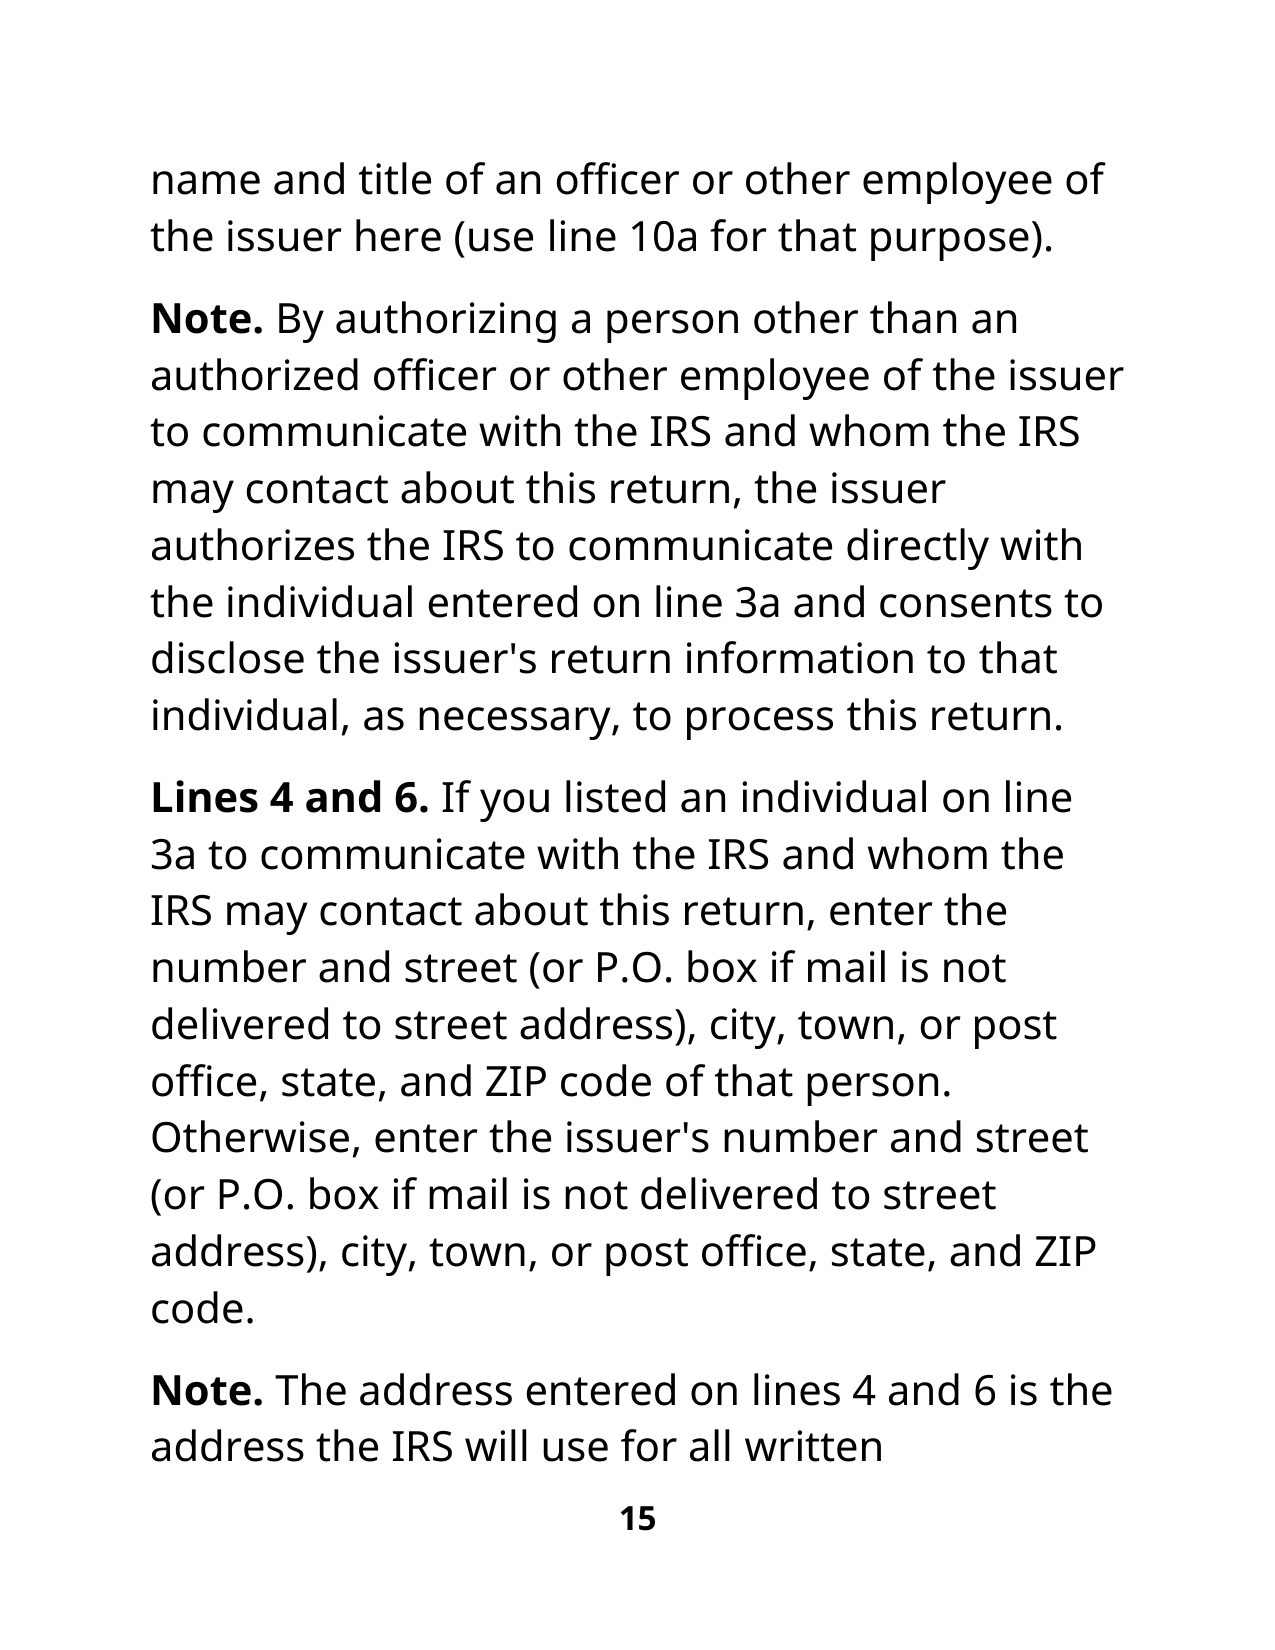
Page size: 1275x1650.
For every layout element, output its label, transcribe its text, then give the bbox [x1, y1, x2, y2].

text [150, 150, 1125, 263]
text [150, 1360, 1125, 1474]
text Note. By authorizing a person other than an authorized officer or other employee of the issuer to communicate with the IRS and whom the IRS may contact about this return, the issuer authorizes the IRS to communicate directly with the individual entered on line 3a and consents to disclose the issuer's return information to that individual, as necessary, to process this return. [150, 288, 1125, 743]
text Lines 4 and 6. If you listed an individual on line 3a to communicate with the IRS and whom the IRS may contact about this return, enter the number and street (or P.O. box if mail is not delivered to street address), city, town, or post office, state, and ZIP code of that person. Otherwise, enter the issuer's number and street (or P.O. box if mail is not delivered to street address), city, town, or post office, state, and ZIP code. [150, 768, 1125, 1335]
